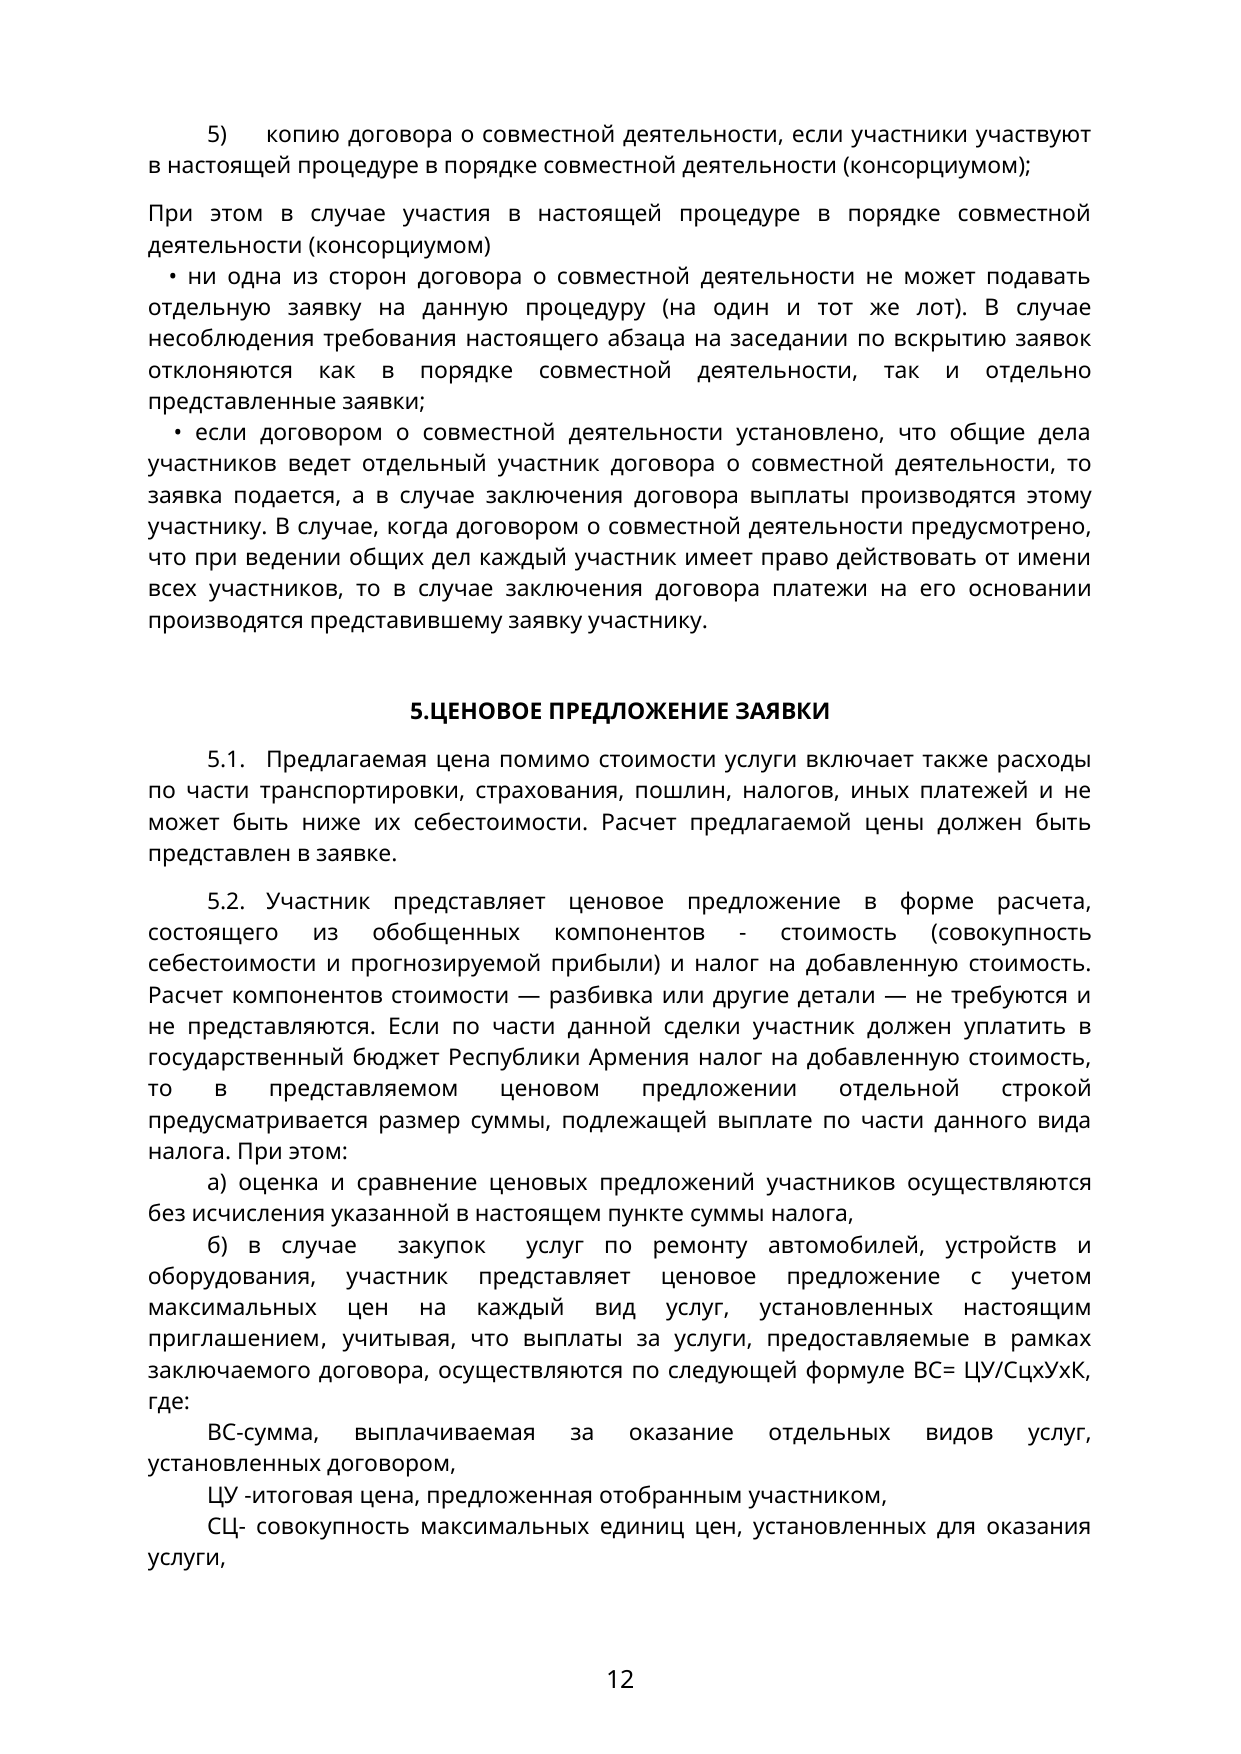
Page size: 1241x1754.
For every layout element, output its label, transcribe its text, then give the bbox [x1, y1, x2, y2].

text б) в случае закупок услуг по ремонту автомобилей, устройств и оборудования, участник представляет ценовое предложение с учетом максимальных цен на каждый вид услуг, установленных настоящим приглашением, учитывая, что выплаты за услуги, предоставляемые в рамках заключаемого договора, осуществляются по следующей формуле ВС= ЦУ/СцxУxК, где: [148, 1228, 1092, 1416]
text 5) копию договора о совместной деятельности, если участники участвуют в настоящей процедуре в порядке совместной деятельности (консорциумом); [148, 118, 1092, 181]
text 5.1. Предлагаемая цена помимо стоимости услуги включает также расходы по части транспортировки, страхования, пошлин, налогов, иных платежей и не может быть ниже их себестоимости. Расчет предлагаемой цены должен быть представлен в заявке. [148, 743, 1092, 868]
text • если договором о совместной деятельности установлено, что общие дела участников ведет отдельный участник договора о совместной деятельности, то заявка подается, а в случае заключения договора выплаты производятся этому участнику. В случае, когда договором о совместной деятельности предусмотрено, что при ведении общих дел каждый участник имеет право действовать от имени всех участников, то в случае заключения договора платежи на его основании производятся представившему заявку участнику. [148, 416, 1092, 635]
text 5.ЦЕНОВОЕ ПРЕДЛОЖЕНИЕ ЗАЯВКИ [148, 695, 1092, 726]
text При этом в случае участия в настоящей процедуре в порядке совместной деятельности (консорциумом) [148, 197, 1092, 260]
text а) оценка и сравнение ценовых предложений участников осуществляются без исчисления указанной в настоящем пункте суммы налога, [148, 1166, 1092, 1228]
text СЦ- совокупность максимальных единиц цен, установленных для оказания услуги, [148, 1510, 1092, 1572]
text ВС-сумма, выплачиваемая за оказание отдельных видов услуг, установленных договором, [148, 1416, 1092, 1478]
text ЦУ -итоговая цена, предложенная отобранным участником, [148, 1478, 1092, 1510]
text 5.2. Участник представляет ценовое предложение в форме расчета, состоящего из обобщенных компонентов - стоимость (совокупность себестоимости и прогнозируемой прибыли) и налог на добавленную стоимость. Расчет компонентов стоимости — разбивка или другие детали — не требуются и не представляются. Если по части данной сделки участник должен уплатить в государственный бюджет Республики Армения налог на добавленную стоимость, то в представляемом ценовом предложении отдельной строкой предусматривается размер суммы, подлежащей выплате по части данного вида налога. При этом: [148, 885, 1092, 1166]
text • ни одна из сторон договора о совместной деятельности не может подавать отдельную заявку на данную процедуру (на один и тот же лот). В случае несоблюдения требования настоящего абзаца на заседании по вскрытию заявок отклоняются как в порядке совместной деятельности, так и отдельно представленные заявки; [148, 260, 1092, 416]
